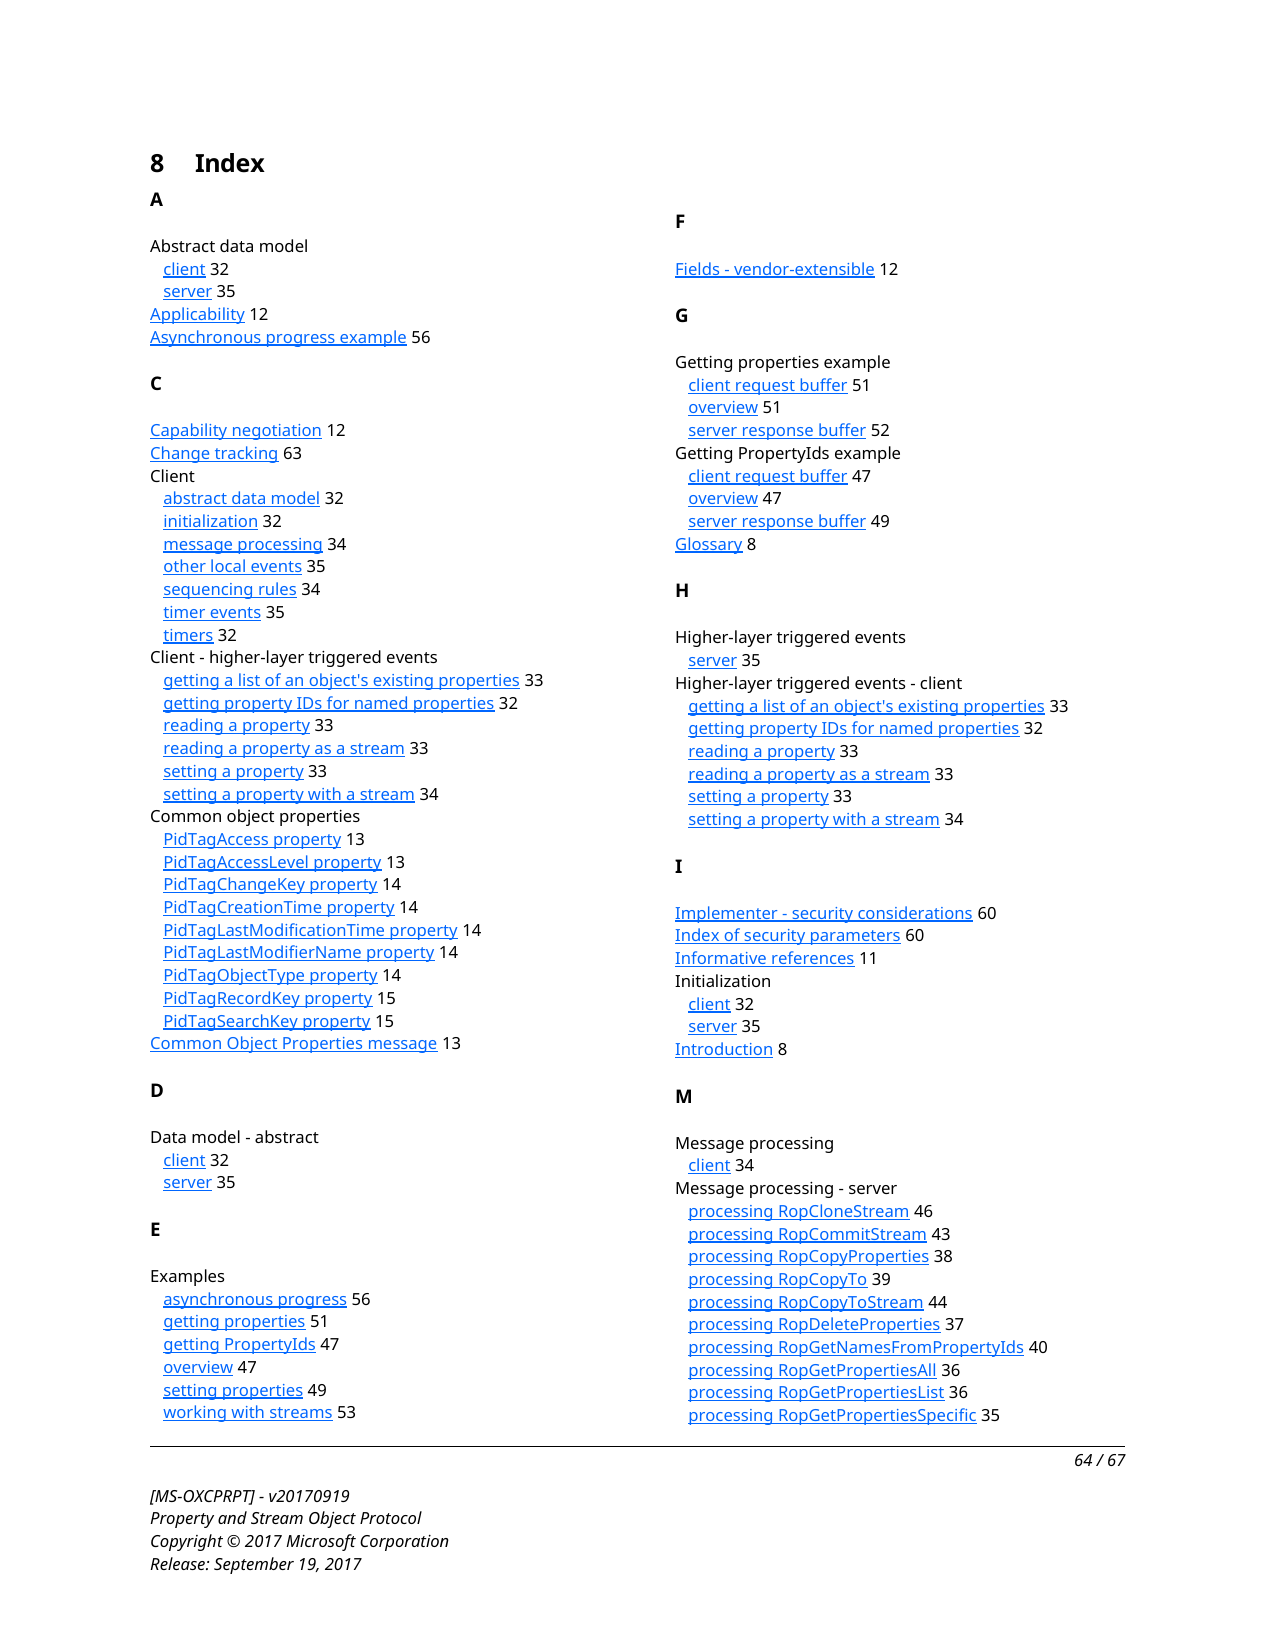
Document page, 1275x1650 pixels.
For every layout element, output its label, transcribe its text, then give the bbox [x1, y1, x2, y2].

text timer events 35 [150, 601, 600, 623]
text other local events 35 [150, 555, 600, 578]
text processing RopCopyToStream 43 [675, 1290, 1125, 1313]
text reading a property 33 [675, 739, 1125, 762]
text server 35 [150, 1171, 600, 1194]
text getting property IDs for named properties 32 [150, 691, 600, 714]
text timers 32 [150, 623, 600, 646]
text working with streams 52 [150, 1401, 600, 1424]
text getting PropertyIds 46 [150, 1333, 600, 1356]
text initialization 32 [150, 510, 600, 532]
text processing RopCopyProperties 38 [675, 1245, 1125, 1267]
text client 32 [150, 1148, 600, 1171]
text client 34 [675, 1154, 1125, 1177]
text PidTagLastModificationTime property 14 [150, 918, 600, 941]
text processing RopGetPropertiesList 36 [675, 1381, 1125, 1404]
text message processing 34 [150, 532, 600, 555]
text Getting PropertyIds example [675, 442, 1125, 464]
text E [150, 1216, 600, 1242]
text setting properties 48 [150, 1378, 600, 1401]
text reading a property as a stream 33 [675, 762, 1125, 785]
text Initialization [675, 969, 1125, 992]
text Glossary 8 [675, 532, 1125, 555]
text server 35 [675, 1015, 1125, 1038]
text Change tracking 62 [150, 442, 600, 464]
text overview 46 [150, 1356, 600, 1378]
text Asynchronous progress example 55 [150, 325, 600, 348]
text getting a list of an object's existing properties 33 [150, 669, 600, 691]
text C [150, 371, 600, 396]
text client 32 [150, 257, 600, 280]
text setting a property with a stream 34 [675, 808, 1125, 830]
text client 32 [675, 992, 1125, 1015]
text I [675, 853, 1125, 879]
text D [150, 1077, 600, 1103]
text client request buffer 50 [675, 373, 1125, 396]
text setting a property 33 [150, 759, 600, 782]
text setting a property with a stream 34 [150, 782, 600, 805]
text processing RopCopyTo 38 [675, 1267, 1125, 1290]
text client request buffer 46 [675, 464, 1125, 487]
text PidTagAccess property 13 [150, 828, 600, 850]
text getting properties 50 [150, 1310, 600, 1333]
text overview 50 [675, 396, 1125, 419]
text processing RopGetPropertiesAll 36 [675, 1358, 1125, 1381]
text sequencing rules 34 [150, 578, 600, 601]
text getting a list of an object's existing properties 33 [675, 694, 1125, 717]
text Applicability 12 [150, 302, 600, 325]
text server 35 [150, 280, 600, 302]
text PidTagRecordKey property 14 [150, 987, 600, 1009]
text asynchronous progress 55 [150, 1287, 600, 1310]
text M [675, 1083, 1125, 1108]
text server response buffer 48 [675, 510, 1125, 532]
text G [675, 302, 1125, 328]
text Common Object Properties message 13 [150, 1032, 600, 1055]
text processing RopDeleteProperties 37 [675, 1313, 1125, 1336]
text getting property IDs for named properties 32 [675, 717, 1125, 739]
text Message processing [675, 1131, 1125, 1154]
text PidTagChangeKey property 14 [150, 873, 600, 896]
subtitle Index [150, 146, 1125, 180]
text PidTagLastModifierName property 14 [150, 941, 600, 964]
text Getting properties example [675, 351, 1125, 373]
text A [150, 186, 600, 212]
text reading a property as a stream 33 [150, 737, 600, 759]
text Message processing - server [675, 1177, 1125, 1199]
text Fields - vendor-extensible 12 [675, 257, 1125, 280]
text PidTagAccessLevel property 13 [150, 850, 600, 873]
text processing RopGetPropertiesSpecific 35 [675, 1404, 1125, 1426]
text Abstract data model [150, 234, 600, 257]
text Index of security parameters 59 [675, 924, 1125, 947]
text Client - higher-layer triggered events [150, 646, 600, 669]
text Implementer - security considerations 59 [675, 901, 1125, 924]
text setting a property 33 [675, 785, 1125, 808]
text processing RopCommitStream 42 [675, 1222, 1125, 1245]
text processing RopGetNamesFromPropertyIds 39 [675, 1336, 1125, 1358]
text Informative references 11 [675, 947, 1125, 969]
text reading a property 33 [150, 714, 600, 737]
text Common object properties [150, 805, 600, 828]
text server 35 [675, 649, 1125, 671]
text Higher-layer triggered events [675, 626, 1125, 649]
text Client [150, 464, 600, 487]
text processing RopCloneStream 45 [675, 1199, 1125, 1222]
text Introduction 8 [675, 1038, 1125, 1060]
text Capability negotiation 12 [150, 419, 600, 442]
text PidTagObjectType property 14 [150, 964, 600, 987]
text Data model - abstract [150, 1126, 600, 1148]
text abstract data model 32 [150, 487, 600, 510]
text PidTagCreationTime property 14 [150, 896, 600, 918]
text PidTagSearchKey property 15 [150, 1009, 600, 1032]
text Examples [150, 1265, 600, 1287]
text server response buffer 51 [675, 419, 1125, 442]
text H [675, 578, 1125, 603]
text overview 46 [675, 487, 1125, 510]
text Higher-layer triggered events - client [675, 671, 1125, 694]
text F [675, 209, 1125, 234]
